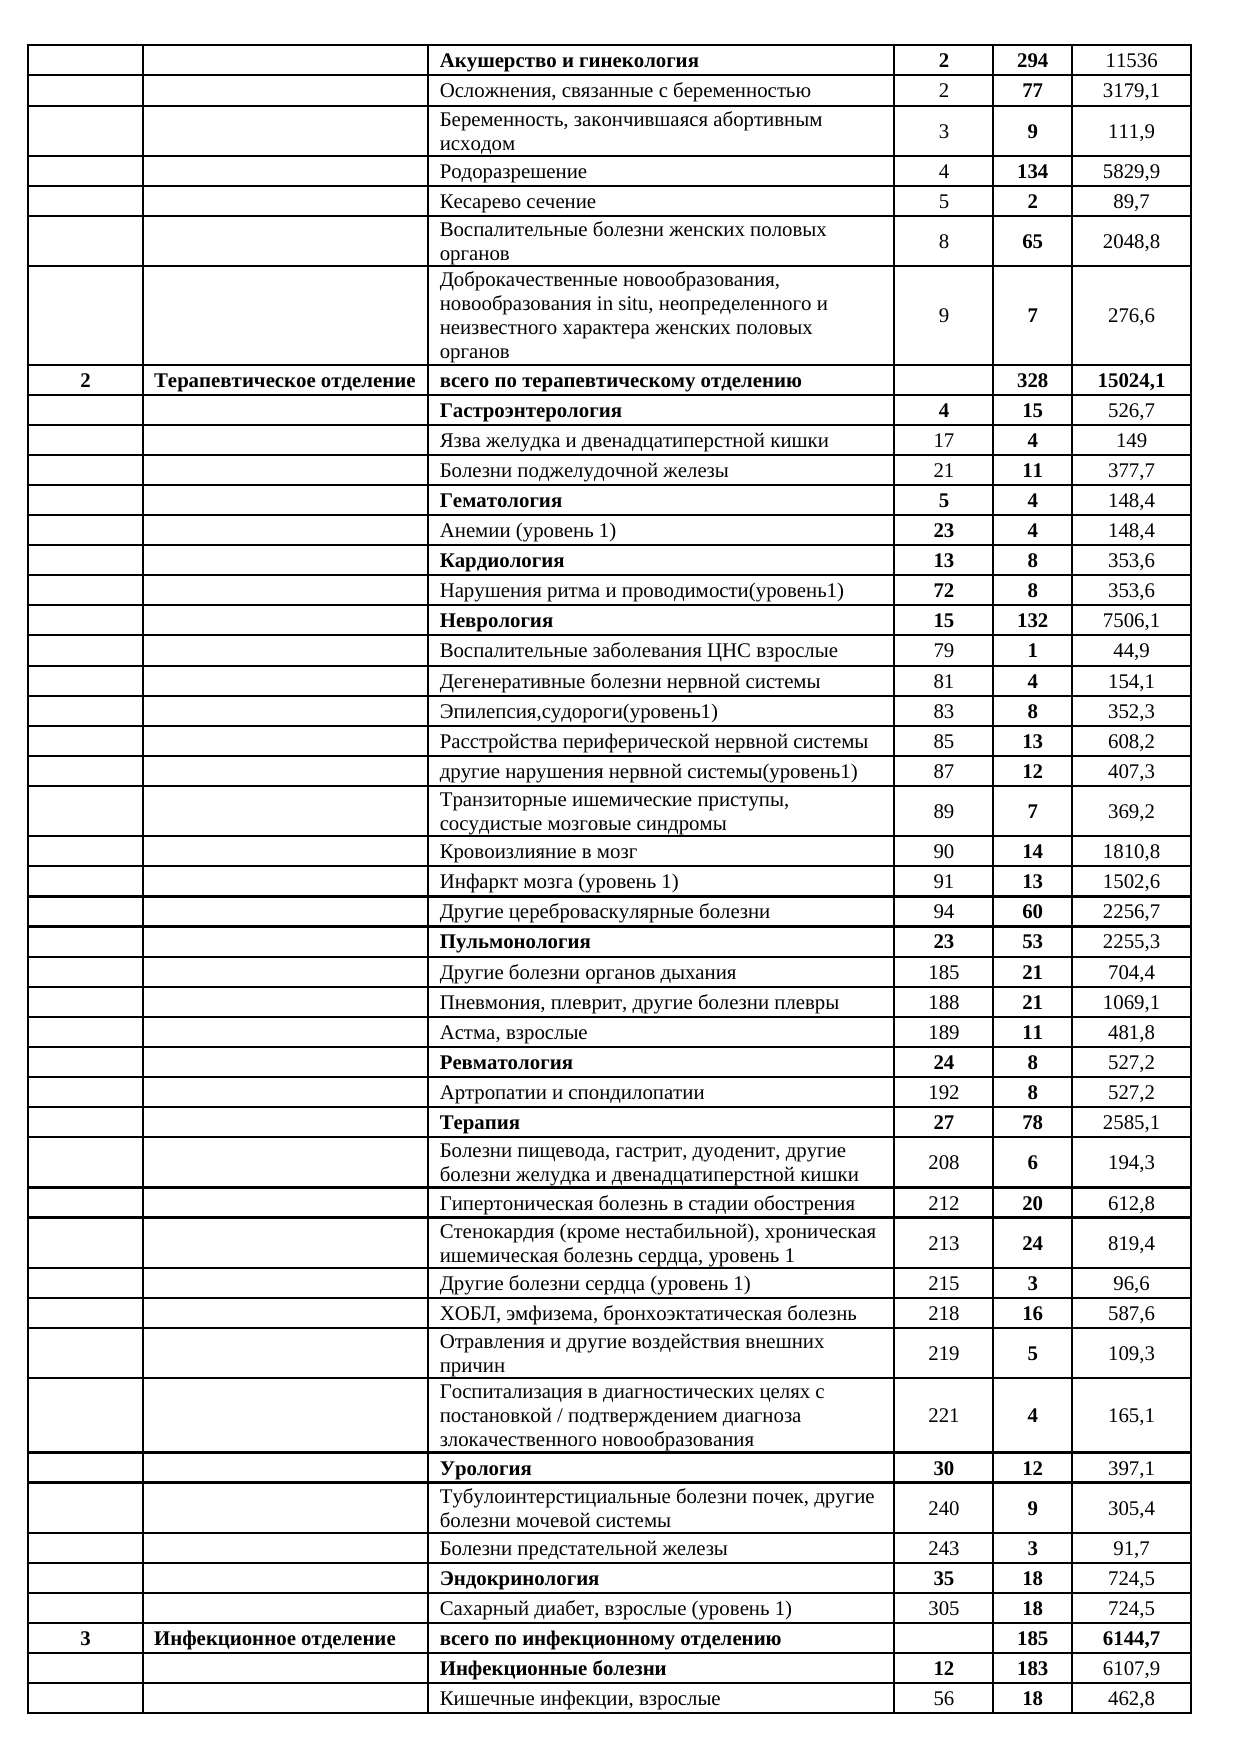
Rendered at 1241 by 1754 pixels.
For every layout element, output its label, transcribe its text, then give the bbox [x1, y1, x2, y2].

table_cell всего по терапевтическому отделению [429, 366, 893, 393]
table_cell Родоразрешение [429, 157, 893, 185]
table_cell 608,2 [1073, 727, 1190, 755]
table_cell 24 [994, 1219, 1071, 1267]
table_cell Воспалительные болезни женских половых органов [429, 217, 893, 265]
table_cell 21 [895, 456, 992, 484]
table_cell [29, 576, 142, 604]
table_cell 353,6 [1073, 546, 1190, 574]
table_cell [144, 757, 427, 785]
table_cell 77 [994, 76, 1071, 104]
table_cell 1069,1 [1073, 988, 1190, 1016]
table_cell 397,1 [1073, 1454, 1190, 1481]
table_cell 328 [994, 366, 1071, 393]
table_cell [29, 667, 142, 694]
table_cell [144, 1048, 427, 1076]
table_cell [29, 606, 142, 634]
table_cell Терапевтическое отделение [144, 366, 427, 393]
table_cell Осложнения, связанные с беременностью [429, 76, 893, 104]
table_cell [29, 516, 142, 544]
table_cell 819,4 [1073, 1219, 1190, 1267]
table_cell [29, 636, 142, 664]
table_cell Отравления и другие воздействия внешних причин [429, 1329, 893, 1377]
table_cell 89,7 [1073, 187, 1190, 215]
table_cell [144, 1564, 427, 1592]
table_cell Кесарево сечение [429, 187, 893, 215]
table_cell другие нарушения нервной системы(уровень1) [429, 757, 893, 785]
table_cell 3 [994, 1269, 1071, 1297]
table_cell 7506,1 [1073, 606, 1190, 634]
table_cell [29, 928, 142, 956]
table_cell [144, 1684, 427, 1712]
table_cell 724,5 [1073, 1564, 1190, 1592]
table_cell 189 [895, 1018, 992, 1046]
table_cell [144, 456, 427, 484]
table_cell 208 [895, 1138, 992, 1186]
table_cell [29, 1684, 142, 1712]
table_cell [29, 1564, 142, 1592]
table_cell 85 [895, 727, 992, 755]
table_cell 21 [994, 988, 1071, 1016]
table_cell 587,6 [1073, 1299, 1190, 1327]
table_cell 4 [994, 426, 1071, 454]
table_cell [144, 1299, 427, 1327]
table_cell 9 [994, 107, 1071, 155]
table_cell Транзиторные ишемические приступы, сосудистые мозговые синдромы [429, 787, 893, 835]
table_cell 96,6 [1073, 1269, 1190, 1297]
table_cell [29, 456, 142, 484]
table_cell [29, 988, 142, 1016]
table_cell 72 [895, 576, 992, 604]
table_cell [29, 1138, 142, 1186]
table_cell Кровоизлияние в мозг [429, 837, 893, 865]
table_cell 35 [895, 1564, 992, 1592]
table_cell Неврология [429, 606, 893, 634]
table_cell Госпитализация в диагностических целях с постановкой / подтверждением диагноза злокачественного новообразования [429, 1379, 893, 1451]
table_cell [29, 1454, 142, 1481]
table_cell [29, 1299, 142, 1327]
table_cell 24 [895, 1048, 992, 1076]
table_cell 7 [994, 787, 1071, 835]
table_cell 109,3 [1073, 1329, 1190, 1377]
table_cell [29, 1048, 142, 1076]
table_cell 154,1 [1073, 667, 1190, 694]
table_cell [144, 157, 427, 185]
table_cell 79 [895, 636, 992, 664]
table_cell 185 [994, 1624, 1071, 1652]
table_cell 90 [895, 837, 992, 865]
table_cell [144, 1329, 427, 1377]
table_cell Урология [429, 1454, 893, 1481]
table_cell 20 [994, 1189, 1071, 1216]
table_cell 7 [994, 267, 1071, 363]
table_cell Расстройства периферической нервной системы [429, 727, 893, 755]
table_cell 16 [994, 1299, 1071, 1327]
table_cell 352,3 [1073, 697, 1190, 725]
table_cell [29, 1269, 142, 1297]
table_cell 53 [994, 928, 1071, 956]
table_cell Болезни пищевода, гастрит, дуоденит, другие болезни желудка и двенадцатиперстной кишки [429, 1138, 893, 1186]
table_cell Астма, взрослые [429, 1018, 893, 1046]
table_cell [29, 1018, 142, 1046]
table_cell [29, 1219, 142, 1267]
table_cell [144, 396, 427, 424]
table_cell 5 [895, 486, 992, 514]
table_cell 13 [994, 727, 1071, 755]
table_cell 212 [895, 1189, 992, 1216]
table_cell [144, 636, 427, 664]
table_cell 11536 [1073, 46, 1190, 74]
table_cell [144, 958, 427, 986]
table_cell 23 [895, 928, 992, 956]
table_cell [144, 1379, 427, 1451]
table_cell [144, 46, 427, 74]
table_cell [144, 1269, 427, 1297]
table_cell [144, 1454, 427, 1481]
table_cell 218 [895, 1299, 992, 1327]
table_cell 21 [994, 958, 1071, 986]
table_cell [144, 107, 427, 155]
table_cell 4 [994, 1379, 1071, 1451]
table_cell 3 [994, 1534, 1071, 1562]
table_cell 5829,9 [1073, 157, 1190, 185]
table_cell [29, 867, 142, 895]
table_cell [144, 1484, 427, 1532]
table_cell [144, 486, 427, 514]
table_cell 17 [895, 426, 992, 454]
table_cell [29, 898, 142, 925]
table_cell 2 [895, 76, 992, 104]
table_cell 4 [895, 396, 992, 424]
table_cell 5 [994, 1329, 1071, 1377]
table_cell 1 [994, 636, 1071, 664]
table_cell Болезни поджелудочной железы [429, 456, 893, 484]
table_cell 12 [994, 1454, 1071, 1481]
table_cell 81 [895, 667, 992, 694]
table_cell [144, 988, 427, 1016]
table_cell [29, 837, 142, 865]
table_cell 243 [895, 1534, 992, 1562]
table_cell [144, 1189, 427, 1216]
table_cell Тубулоинтерстициальные болезни почек, другие болезни мочевой системы [429, 1484, 893, 1532]
table_cell [144, 426, 427, 454]
table_cell Язва желудка и двенадцатиперстной кишки [429, 426, 893, 454]
table_cell [29, 787, 142, 835]
table_cell 91,7 [1073, 1534, 1190, 1562]
table_cell [29, 1594, 142, 1622]
table_cell [29, 1108, 142, 1136]
table_cell [29, 76, 142, 104]
table_cell 4 [994, 516, 1071, 544]
table_cell [144, 1654, 427, 1682]
table_cell 14 [994, 837, 1071, 865]
table_cell 15024,1 [1073, 366, 1190, 393]
table_cell 6 [994, 1138, 1071, 1186]
table_cell [144, 217, 427, 265]
table_cell 3179,1 [1073, 76, 1190, 104]
table_cell [144, 727, 427, 755]
table_cell 18 [994, 1594, 1071, 1622]
table_cell [29, 1078, 142, 1106]
table_cell [144, 787, 427, 835]
table_cell [29, 486, 142, 514]
table_cell Доброкачественные новообразования, новообразования in situ, неопределенного и неизвестного характера женских половых органов [429, 267, 893, 363]
table_cell 8 [994, 546, 1071, 574]
table_cell [144, 1108, 427, 1136]
table_cell [29, 1189, 142, 1216]
table_cell Гастроэнтерология [429, 396, 893, 424]
table_cell 1502,6 [1073, 867, 1190, 895]
table_cell 2256,7 [1073, 898, 1190, 925]
table_cell [144, 606, 427, 634]
table_cell [144, 1078, 427, 1106]
table_cell 9 [994, 1484, 1071, 1532]
table_cell 12 [994, 757, 1071, 785]
table_cell Инфекционные болезни [429, 1654, 893, 1682]
table_cell [29, 187, 142, 215]
table_cell 612,8 [1073, 1189, 1190, 1216]
table_cell 3 [29, 1624, 142, 1652]
table_cell 462,8 [1073, 1684, 1190, 1712]
table_cell 2255,3 [1073, 928, 1190, 956]
table_cell 13 [895, 546, 992, 574]
table_cell Инфаркт мозга (уровень 1) [429, 867, 893, 895]
table_cell всего по инфекционному отделению [429, 1624, 893, 1652]
table_cell 9 [895, 267, 992, 363]
table_cell Нарушения ритма и проводимости(уровень1) [429, 576, 893, 604]
table_cell 185 [895, 958, 992, 986]
table_cell Артропатии и спондилопатии [429, 1078, 893, 1106]
table_cell 89 [895, 787, 992, 835]
table_cell 30 [895, 1454, 992, 1481]
table_cell Кишечные инфекции, взрослые [429, 1684, 893, 1712]
table_cell 11 [994, 1018, 1071, 1046]
table_cell 276,6 [1073, 267, 1190, 363]
table_cell 8 [994, 1048, 1071, 1076]
table_cell Терапия [429, 1108, 893, 1136]
table_cell 305,4 [1073, 1484, 1190, 1532]
table_cell [144, 187, 427, 215]
table_cell [29, 1654, 142, 1682]
table_cell Анемии (уровень 1) [429, 516, 893, 544]
table_cell Другие цереброваскулярные болезни [429, 898, 893, 925]
table_cell 2048,8 [1073, 217, 1190, 265]
table_cell [144, 928, 427, 956]
table_cell [144, 867, 427, 895]
table_cell [29, 396, 142, 424]
table_cell Дегенеративные болезни нервной системы [429, 667, 893, 694]
table_cell [29, 107, 142, 155]
table_cell [144, 1018, 427, 1046]
table_cell 305 [895, 1594, 992, 1622]
table_cell 6144,7 [1073, 1624, 1190, 1652]
table_cell 294 [994, 46, 1071, 74]
table_cell [29, 426, 142, 454]
table_cell [29, 1484, 142, 1532]
table_cell 1810,8 [1073, 837, 1190, 865]
table_cell 149 [1073, 426, 1190, 454]
table_cell 15 [994, 396, 1071, 424]
table_cell 6107,9 [1073, 1654, 1190, 1682]
table_cell [29, 217, 142, 265]
table_cell 91 [895, 867, 992, 895]
table_cell 8 [994, 697, 1071, 725]
table_cell 87 [895, 757, 992, 785]
table_cell Инфекционное отделение [144, 1624, 427, 1652]
table_cell 188 [895, 988, 992, 1016]
table_cell 2 [895, 46, 992, 74]
table_cell [144, 546, 427, 574]
table_cell [29, 697, 142, 725]
table_cell [29, 1534, 142, 1562]
table_cell [29, 546, 142, 574]
table_cell 4 [994, 486, 1071, 514]
table_cell 183 [994, 1654, 1071, 1682]
table_cell Сахарный диабет, взрослые (уровень 1) [429, 1594, 893, 1622]
table_cell 13 [994, 867, 1071, 895]
table_cell 527,2 [1073, 1048, 1190, 1076]
table_cell 5 [895, 187, 992, 215]
table_cell 481,8 [1073, 1018, 1190, 1046]
table_cell 27 [895, 1108, 992, 1136]
table_cell 369,2 [1073, 787, 1190, 835]
table_cell 2585,1 [1073, 1108, 1190, 1136]
table_cell Ревматология [429, 1048, 893, 1076]
table_cell 56 [895, 1684, 992, 1712]
table_cell 23 [895, 516, 992, 544]
table_cell [144, 1534, 427, 1562]
table_cell 213 [895, 1219, 992, 1267]
table_cell 704,4 [1073, 958, 1190, 986]
table_cell 18 [994, 1564, 1071, 1592]
table_cell [144, 697, 427, 725]
table_cell Стенокардия (кроме нестабильной), хроническая ишемическая болезнь сердца, уровень 1 [429, 1219, 893, 1267]
table_cell [144, 267, 427, 363]
table_cell 165,1 [1073, 1379, 1190, 1451]
table_cell Пневмония, плеврит, другие болезни плевры [429, 988, 893, 1016]
table_cell [144, 1594, 427, 1622]
table_cell [29, 1329, 142, 1377]
table_cell 527,2 [1073, 1078, 1190, 1106]
table_cell [29, 727, 142, 755]
table_cell 134 [994, 157, 1071, 185]
table_cell [144, 516, 427, 544]
table_cell [895, 1624, 992, 1652]
table_cell [144, 667, 427, 694]
table_cell 4 [895, 157, 992, 185]
table_cell 11 [994, 456, 1071, 484]
table_cell 2 [994, 187, 1071, 215]
table_cell 240 [895, 1484, 992, 1532]
table_cell 148,4 [1073, 516, 1190, 544]
table_cell [29, 757, 142, 785]
table_cell Гипертоническая болезнь в стадии обострения [429, 1189, 893, 1216]
table_cell 8 [994, 576, 1071, 604]
table_cell [29, 958, 142, 986]
table_cell 8 [895, 217, 992, 265]
table_cell Беременность, закончившаяся абортивным исходом [429, 107, 893, 155]
table_cell 60 [994, 898, 1071, 925]
table_cell 192 [895, 1078, 992, 1106]
table_cell 111,9 [1073, 107, 1190, 155]
table_cell [895, 366, 992, 393]
table_cell 221 [895, 1379, 992, 1451]
table_cell 18 [994, 1684, 1071, 1712]
table_cell 724,5 [1073, 1594, 1190, 1622]
table_cell 44,9 [1073, 636, 1190, 664]
table_cell [144, 76, 427, 104]
table_cell Кардиология [429, 546, 893, 574]
table_cell ХОБЛ, эмфизема, бронхоэктатическая болезнь [429, 1299, 893, 1327]
table_cell [29, 157, 142, 185]
table_cell Акушерство и гинекология [429, 46, 893, 74]
table_cell Болезни предстательной железы [429, 1534, 893, 1562]
table_cell [144, 837, 427, 865]
table_cell 3 [895, 107, 992, 155]
table_cell 132 [994, 606, 1071, 634]
table_cell 148,4 [1073, 486, 1190, 514]
table_cell 83 [895, 697, 992, 725]
table_cell 194,3 [1073, 1138, 1190, 1186]
table_cell 219 [895, 1329, 992, 1377]
table_cell [144, 1219, 427, 1267]
table_cell 15 [895, 606, 992, 634]
table_cell Пульмонология [429, 928, 893, 956]
table_cell Гематология [429, 486, 893, 514]
table_cell [144, 898, 427, 925]
table_cell Эпилепсия,судороги(уровень1) [429, 697, 893, 725]
table_cell 2 [29, 366, 142, 393]
table_cell 377,7 [1073, 456, 1190, 484]
table_cell 526,7 [1073, 396, 1190, 424]
table_cell 94 [895, 898, 992, 925]
table_cell [29, 267, 142, 363]
table_cell [29, 46, 142, 74]
table_cell [144, 1138, 427, 1186]
table_cell [144, 576, 427, 604]
table_cell 353,6 [1073, 576, 1190, 604]
table_cell 65 [994, 217, 1071, 265]
table_cell 407,3 [1073, 757, 1190, 785]
table_cell 4 [994, 667, 1071, 694]
table_cell 8 [994, 1078, 1071, 1106]
table_cell Другие болезни органов дыхания [429, 958, 893, 986]
table_cell 215 [895, 1269, 992, 1297]
table_cell Воспалительные заболевания ЦНС взрослые [429, 636, 893, 664]
table_cell 12 [895, 1654, 992, 1682]
table_cell 78 [994, 1108, 1071, 1136]
table_cell Другие болезни сердца (уровень 1) [429, 1269, 893, 1297]
table_cell [29, 1379, 142, 1451]
table_cell Эндокринология [429, 1564, 893, 1592]
